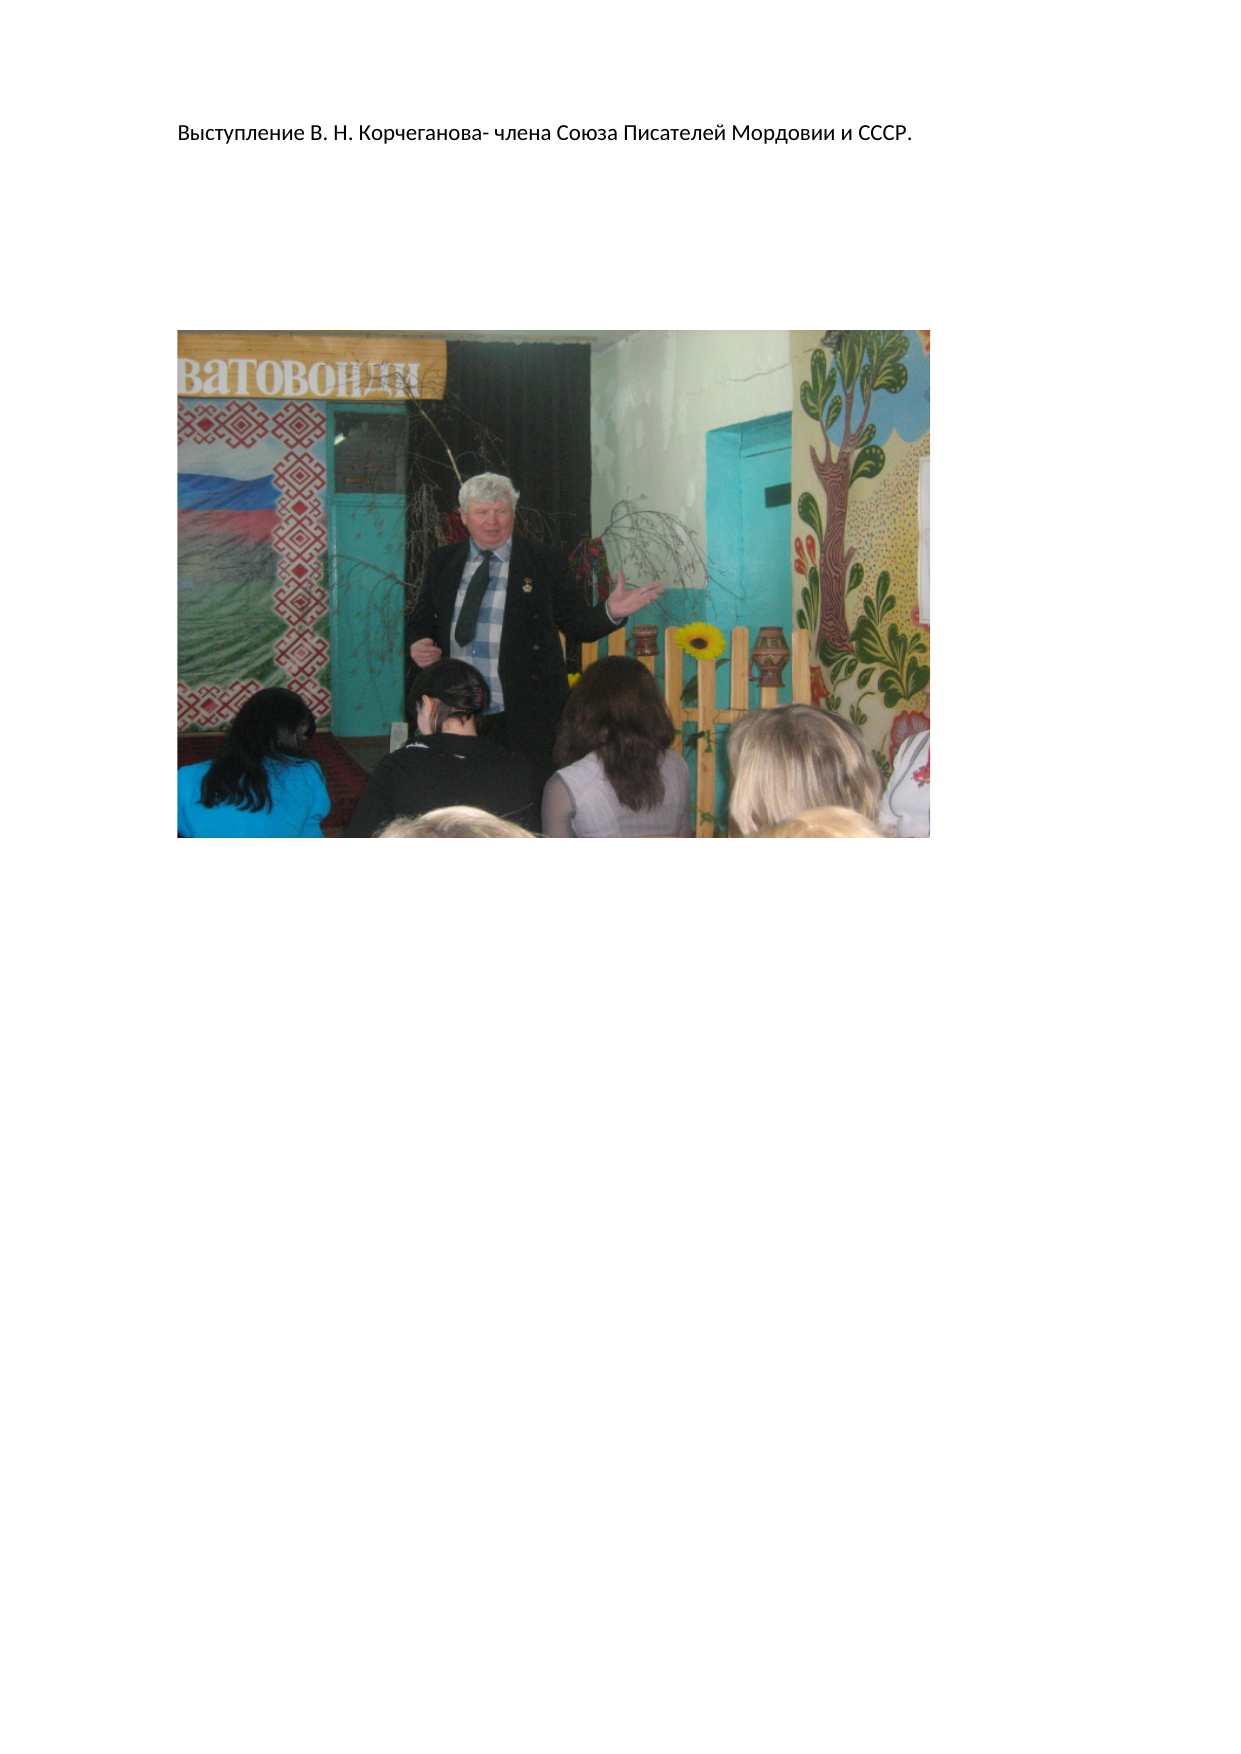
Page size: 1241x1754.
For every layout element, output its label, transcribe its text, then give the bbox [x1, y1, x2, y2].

picture [177, 829, 187, 838]
picture [177, 330, 931, 838]
text Выступление В. Н. Корчеганова- члена Союза Писателей Мордовии и СССР. [177, 118, 1152, 146]
